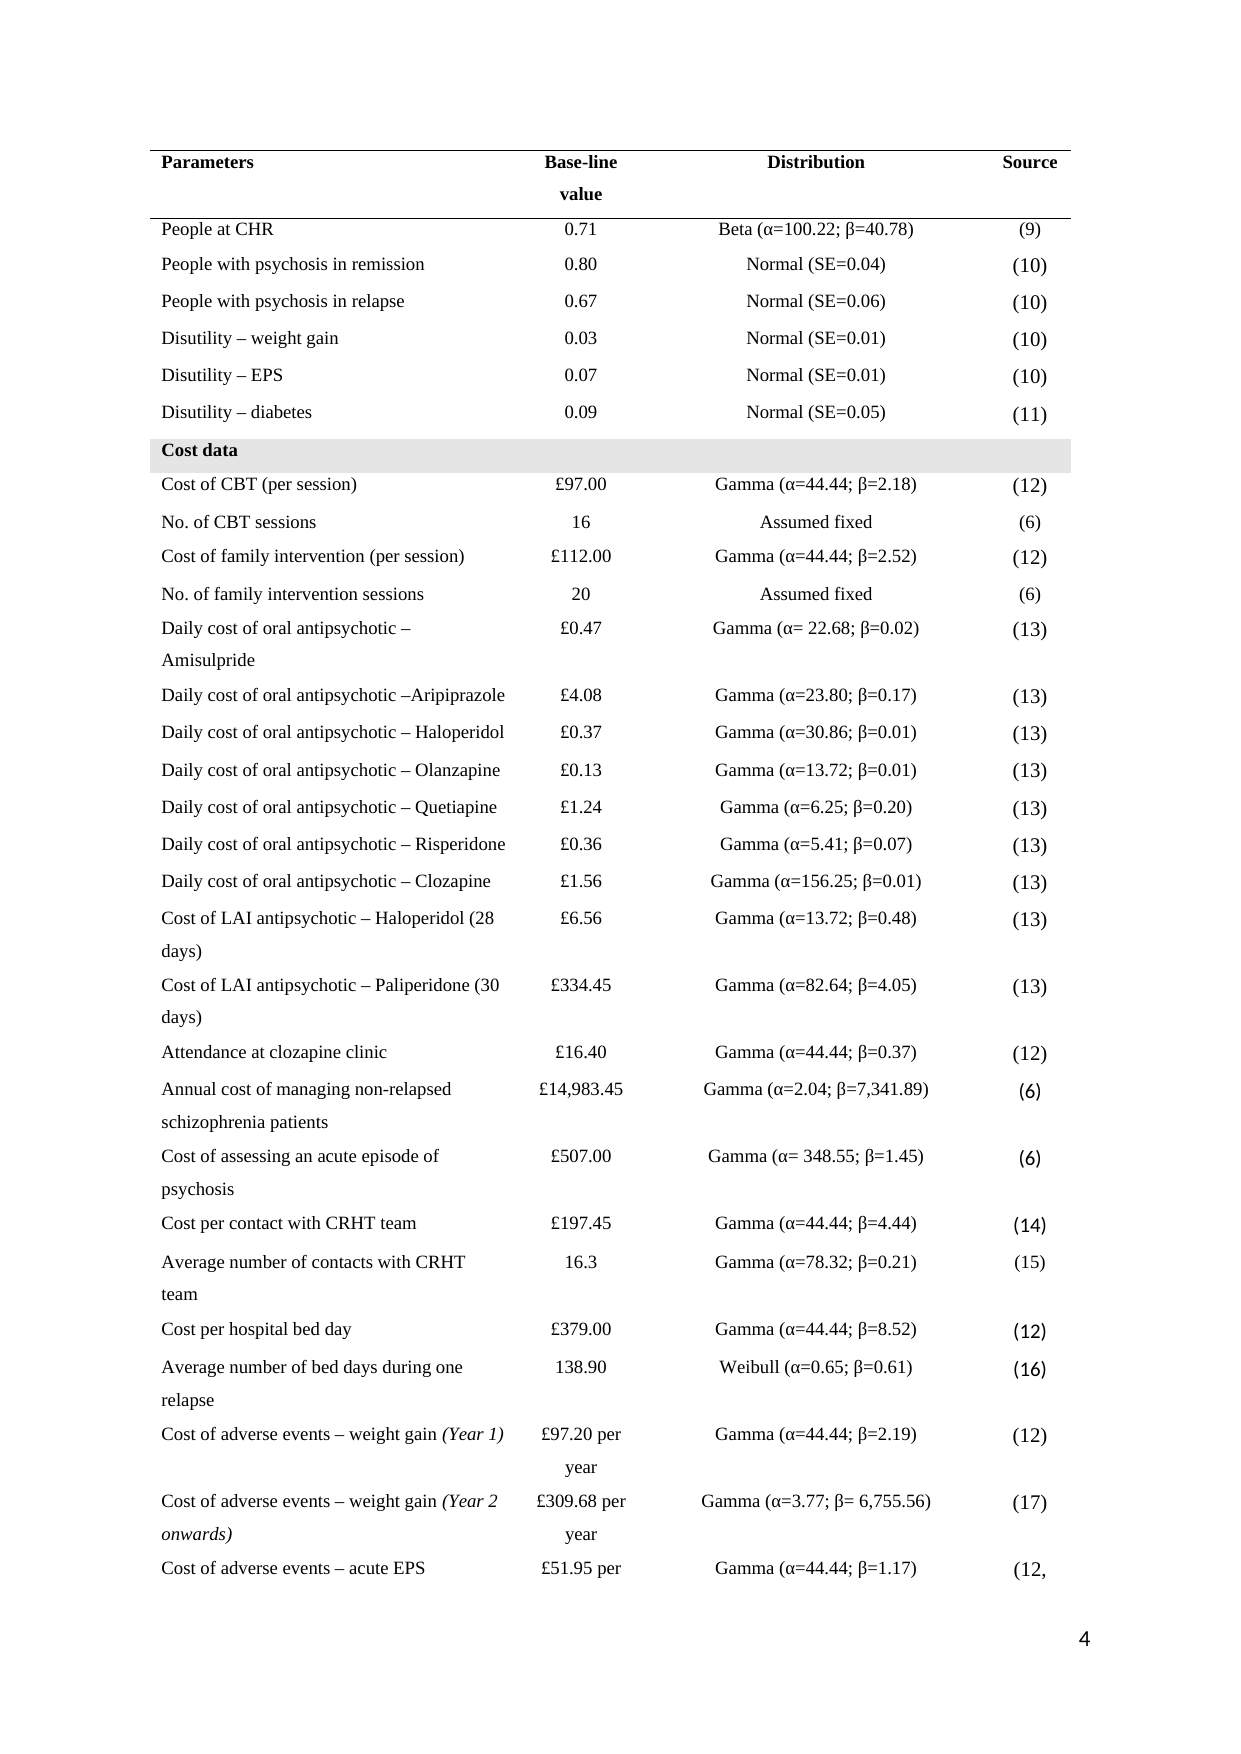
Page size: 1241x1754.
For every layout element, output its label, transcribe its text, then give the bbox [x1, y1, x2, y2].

table_cell (17) [988, 1490, 1071, 1557]
table_cell (6) [988, 511, 1071, 545]
table_cell Gamma (α= 22.68; β=0.02) [644, 617, 988, 684]
table_cell Normal (SE=0.06) [644, 290, 988, 327]
table_cell People at CHR [150, 219, 518, 253]
table_cell [518, 439, 644, 473]
table_cell Gamma (α=2.04; β=7,341.89) [644, 1078, 988, 1145]
table_cell No. of family intervention sessions [150, 583, 518, 617]
table_cell (16) [988, 1356, 1071, 1423]
table_cell (12) [988, 1041, 1071, 1078]
table_cell £0.37 [518, 721, 644, 758]
table_cell (12) [988, 473, 1071, 511]
table_cell £1.24 [518, 796, 644, 833]
table_cell (15) [988, 1251, 1071, 1318]
table_cell Beta (α=100.22; β=40.78) [644, 219, 988, 253]
table_cell £0.13 [518, 759, 644, 796]
table_cell (12) [988, 545, 1071, 582]
table_cell Cost of adverse events – weight gain (Year 2 onwards) [150, 1490, 518, 1557]
table_cell (6) [988, 1145, 1071, 1212]
table_cell £97.00 [518, 473, 644, 511]
table_cell (12) [988, 1423, 1071, 1490]
table_cell 0.71 [518, 219, 644, 253]
table_cell £16.40 [518, 1041, 644, 1078]
table_cell (13) [988, 759, 1071, 796]
table_cell People with psychosis in relapse [150, 290, 518, 327]
table_cell £0.47 [518, 617, 644, 684]
table_cell Gamma (α=13.72; β=0.01) [644, 759, 988, 796]
table_cell (10) [988, 327, 1071, 364]
table_cell Gamma (α=44.44; β=1.17) [644, 1557, 988, 1592]
table_cell £379.00 [518, 1318, 644, 1356]
table_cell Attendance at clozapine clinic [150, 1041, 518, 1078]
table_cell 0.03 [518, 327, 644, 364]
table_cell Cost data [150, 439, 518, 473]
table_cell 0.07 [518, 364, 644, 401]
table_cell [988, 439, 1071, 473]
table_cell Gamma (α=13.72; β=0.48) [644, 907, 988, 974]
table_cell Gamma (α=44.44; β=4.44) [644, 1212, 988, 1251]
table_cell Cost of LAI antipsychotic – Paliperidone (30 days) [150, 974, 518, 1041]
table_cell Gamma (α=44.44; β=2.19) [644, 1423, 988, 1490]
table_cell Normal (SE=0.01) [644, 364, 988, 401]
table_cell Gamma (α=78.32; β=0.21) [644, 1251, 988, 1318]
table_cell 20 [518, 583, 644, 617]
table_cell Cost per hospital bed day [150, 1318, 518, 1356]
table_cell Daily cost of oral antipsychotic – Olanzapine [150, 759, 518, 796]
table_cell Normal (SE=0.04) [644, 253, 988, 290]
table_cell (13) [988, 870, 1071, 907]
table_cell Cost of CBT (per session) [150, 473, 518, 511]
table_cell £51.95 per episode [518, 1557, 644, 1592]
table_cell £14,983.45 [518, 1078, 644, 1145]
table_cell Gamma (α=156.25; β=0.01) [644, 870, 988, 907]
table_cell Disutility – EPS [150, 364, 518, 401]
table_cell £507.00 [518, 1145, 644, 1212]
table_cell (13) [988, 796, 1071, 833]
table_header Base-line value [518, 151, 644, 218]
table_cell Weibull (α=0.65; β=0.61) [644, 1356, 988, 1423]
table_cell (13) [988, 907, 1071, 974]
table_cell Average number of bed days during one relapse [150, 1356, 518, 1423]
table_cell Gamma (α=44.44; β=2.18) [644, 473, 988, 511]
table_cell Annual cost of managing non-relapsed schizophrenia patients [150, 1078, 518, 1145]
table_cell Daily cost of oral antipsychotic – Haloperidol [150, 721, 518, 758]
table_cell 0.80 [518, 253, 644, 290]
table_cell Assumed fixed [644, 511, 988, 545]
table_cell (13) [988, 833, 1071, 870]
table_cell Gamma (α=6.25; β=0.20) [644, 796, 988, 833]
table_cell 16.3 [518, 1251, 644, 1318]
table_cell Cost of LAI antipsychotic – Haloperidol (28 days) [150, 907, 518, 974]
table_cell (12, 18) [988, 1557, 1071, 1592]
table_cell (6) [988, 583, 1071, 617]
table_cell £334.45 [518, 974, 644, 1041]
table_cell 0.09 [518, 401, 644, 439]
table_cell Daily cost of oral antipsychotic – Clozapine [150, 870, 518, 907]
table_cell Cost of adverse events – weight gain (Year 1) [150, 1423, 518, 1490]
table_cell £97.20 per year [518, 1423, 644, 1490]
table_header Parameters [150, 151, 518, 218]
table_cell (12) [988, 1318, 1071, 1356]
table_cell £112.00 [518, 545, 644, 582]
table_cell (9) [988, 219, 1071, 253]
table_cell Gamma (α=30.86; β=0.01) [644, 721, 988, 758]
table_cell £0.36 [518, 833, 644, 870]
table_cell Daily cost of oral antipsychotic – Risperidone [150, 833, 518, 870]
table_cell Gamma (α=44.44; β=8.52) [644, 1318, 988, 1356]
table_cell Gamma (α=44.44; β=2.52) [644, 545, 988, 582]
table_cell 0.67 [518, 290, 644, 327]
table_cell No. of CBT sessions [150, 511, 518, 545]
table_header Distribution [644, 151, 988, 218]
table_cell (6) [988, 1078, 1071, 1145]
table_cell (10) [988, 290, 1071, 327]
table_cell Normal (SE=0.01) [644, 327, 988, 364]
table_cell £309.68 per year [518, 1490, 644, 1557]
table_cell (14) [988, 1212, 1071, 1251]
table_cell £197.45 [518, 1212, 644, 1251]
table_cell £4.08 [518, 684, 644, 721]
table_cell Gamma (α=44.44; β=0.37) [644, 1041, 988, 1078]
table_cell Cost of family intervention (per session) [150, 545, 518, 582]
table_cell Assumed fixed [644, 583, 988, 617]
table_cell £1.56 [518, 870, 644, 907]
table_cell (13) [988, 721, 1071, 758]
table_header Source [988, 151, 1071, 218]
table_cell Average number of contacts with CRHT team [150, 1251, 518, 1318]
table_cell (10) [988, 364, 1071, 401]
table_cell Daily cost of oral antipsychotic – Amisulpride [150, 617, 518, 684]
table_cell (13) [988, 974, 1071, 1041]
table_cell Disutility – diabetes [150, 401, 518, 439]
table_cell (11) [988, 401, 1071, 439]
table_cell Gamma (α=3.77; β= 6,755.56) [644, 1490, 988, 1557]
table_cell Disutility – weight gain [150, 327, 518, 364]
table_cell Gamma (α=5.41; β=0.07) [644, 833, 988, 870]
table_cell Cost per contact with CRHT team [150, 1212, 518, 1251]
table_cell People with psychosis in remission [150, 253, 518, 290]
table_cell £6.56 [518, 907, 644, 974]
table_cell Cost of adverse events – acute EPS [150, 1557, 518, 1592]
table_cell 16 [518, 511, 644, 545]
table_cell Daily cost of oral antipsychotic –Aripiprazole [150, 684, 518, 721]
table_cell Gamma (α= 348.55; β=1.45) [644, 1145, 988, 1212]
table_cell Cost of assessing an acute episode of psychosis [150, 1145, 518, 1212]
table_cell 138.90 [518, 1356, 644, 1423]
table_cell Gamma (α=82.64; β=4.05) [644, 974, 988, 1041]
table_cell Normal (SE=0.05) [644, 401, 988, 439]
table_cell (13) [988, 684, 1071, 721]
table_cell (13) [988, 617, 1071, 684]
table_cell Gamma (α=23.80; β=0.17) [644, 684, 988, 721]
table_cell [644, 439, 988, 473]
table_cell Daily cost of oral antipsychotic – Quetiapine [150, 796, 518, 833]
table_cell (10) [988, 253, 1071, 290]
